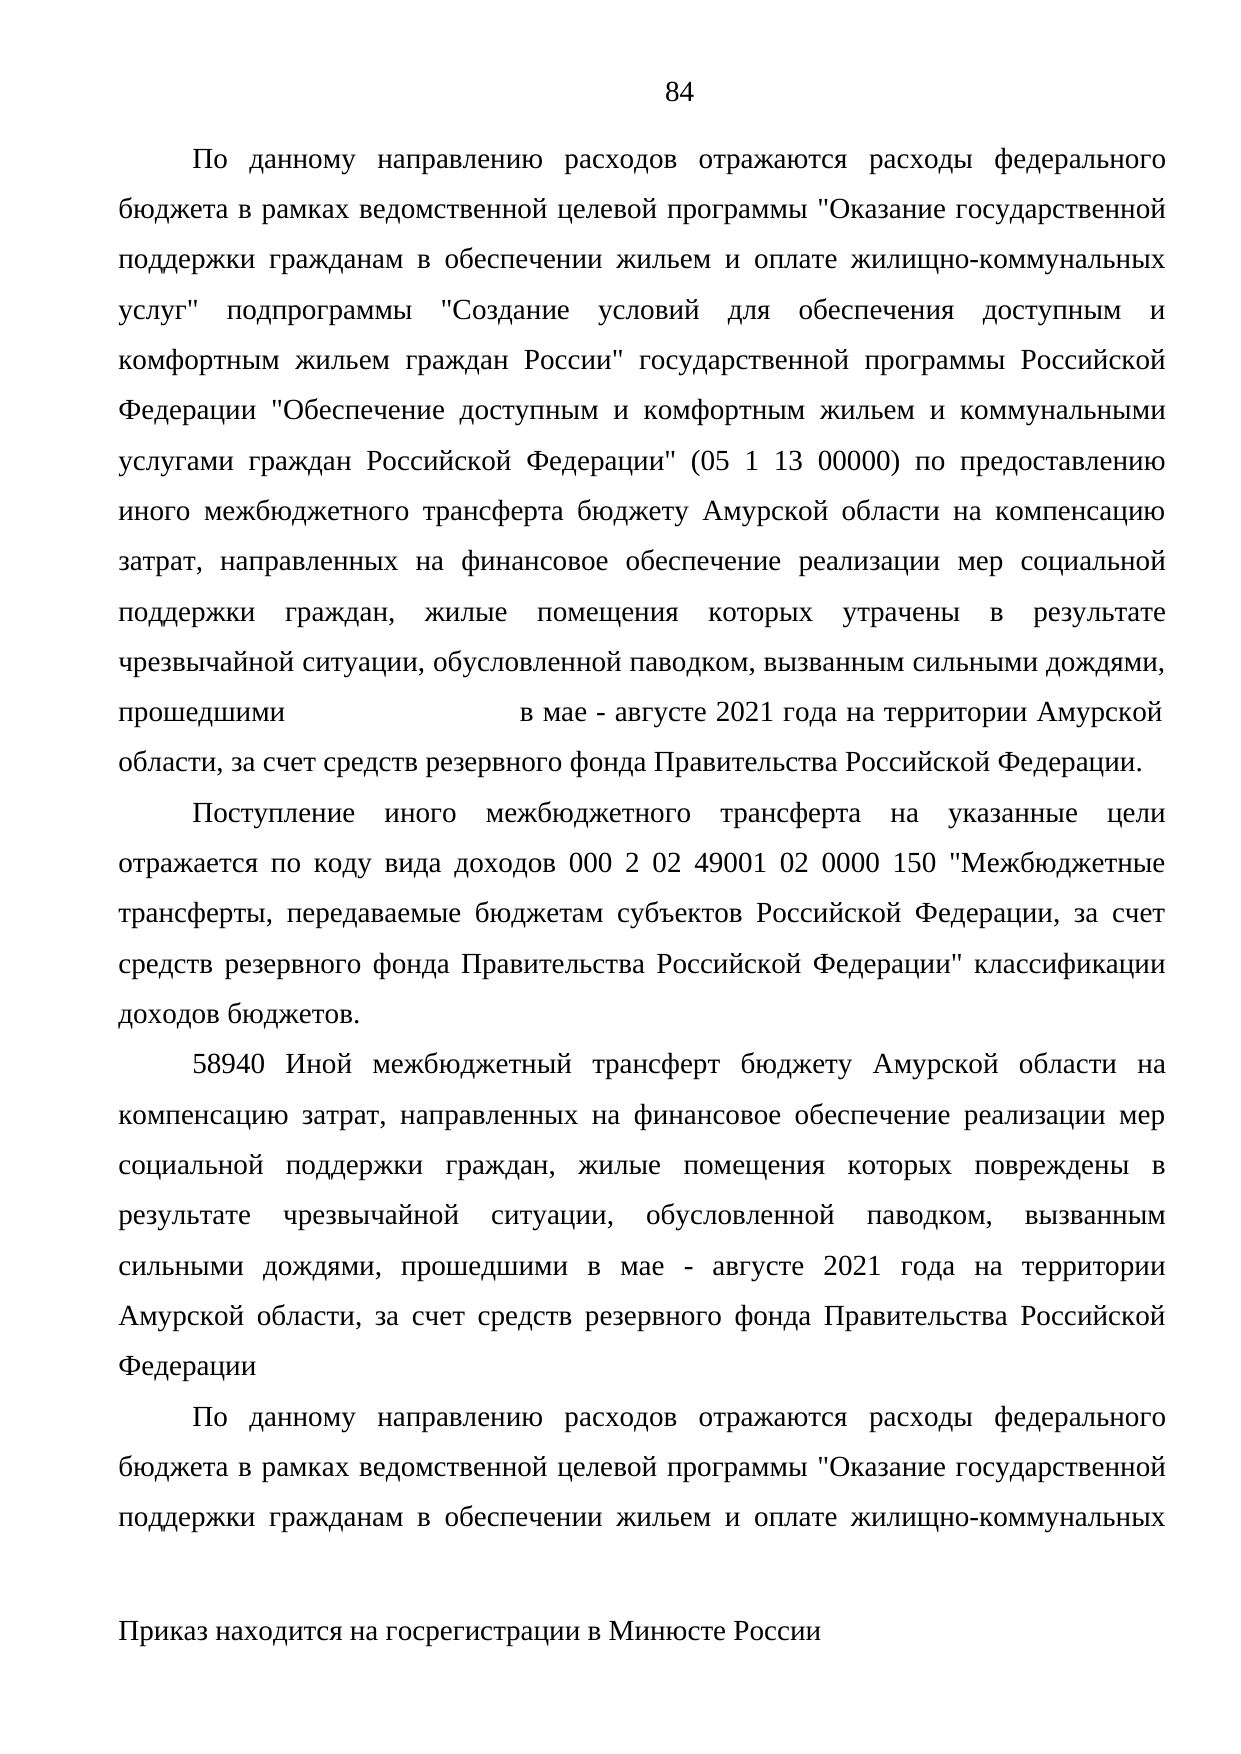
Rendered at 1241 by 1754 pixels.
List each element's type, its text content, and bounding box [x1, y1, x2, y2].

text По данному направлению расходов отражаются расходы федерального бюджета в рамках ведомственной целевой программы "Оказание государственной поддержки гражданам в обеспечении жильем и оплате жилищно-коммунальных услуг" подпрограммы "Создание условий для обеспечения доступным и комфортным жильем граждан России" государственной программы Российской Федерации "Обеспечение доступным и комфортным жильем и коммунальными услугами граждан Российской Федерации" (05 1 13 00000) по предоставлению иного межбюджетного трансферта бюджету Амурской области на компенсацию затрат, направленных на финансовое обеспечение реализации мер социальной поддержки граждан, жилые помещения которых утрачены в результате чрезвычайной ситуации, обусловленной паводком, вызванным сильными дождями, прошедшими в мае - августе 2021 года на территории Амурской области, за счет средств резервного фонда Правительства Российской Федерации. [118, 141, 1167, 778]
text Поступление иного межбюджетного трансферта на указанные цели отражается по коду вида доходов 000 2 02 49001 02 0000 150 "Межбюджетные трансферты, передаваемые бюджетам субъектов Российской Федерации, за счет средств резервного фонда Правительства Российской Федерации" классификации доходов бюджетов. [118, 795, 1167, 1030]
text 58940 Иной межбюджетный трансферт бюджету Амурской области на компенсацию затрат, направленных на финансовое обеспечение реализации мер социальной поддержки граждан, жилые помещения которых повреждены в результате чрезвычайной ситуации, обусловленной паводком, вызванным сильными дождями, прошедшими в мае - августе 2021 года на территории Амурской области, за счет средств резервного фонда Правительства Российской Федерации [118, 1046, 1167, 1382]
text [118, 1399, 1167, 1533]
